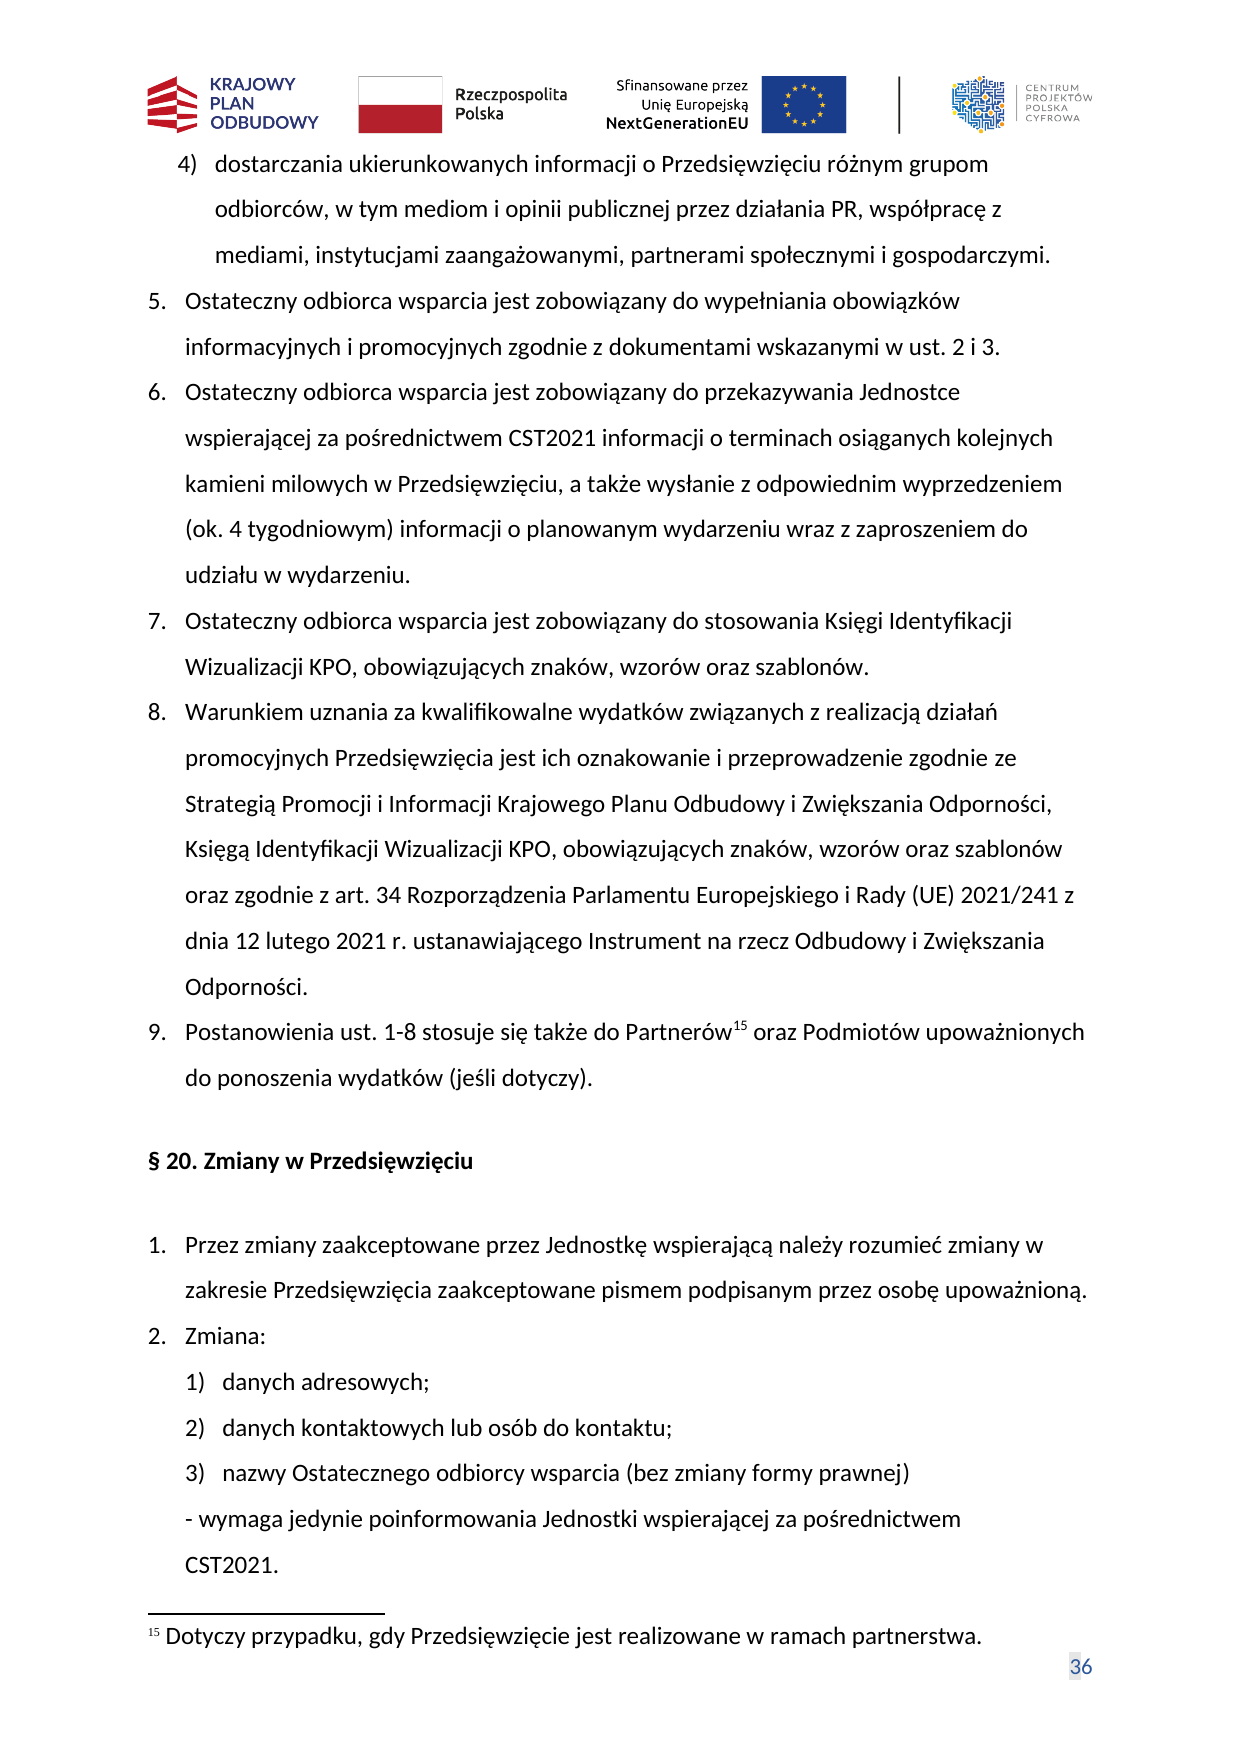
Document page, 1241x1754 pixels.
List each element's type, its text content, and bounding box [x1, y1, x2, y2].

subtitle § 20. Zmiany w Przedsięwzięciu [148, 1146, 1092, 1176]
text - wymaga jedynie poinformowania Jednostki wspierającej za pośrednictwem CST2021. [185, 1503, 1045, 1579]
list Przez zmiany zaakceptowane przez Jednostkę wspierającą należy rozumieć zmiany w zakresie Przedsięwzięcia zaakceptowane pismem podpisanym przez osobę upoważnioną. [148, 1229, 1092, 1305]
list nazwy Ostatecznego odbiorcy wsparcia (bez zmiany formy prawnej) [185, 1457, 1045, 1488]
list Warunkiem uznania za kwalifikowalne wydatków związanych z realizacją działań promocyjnych Przedsięwzięcia jest ich oznakowanie i przeprowadzenie zgodnie ze Strategią Promocji i Informacji Krajowego Planu Odbudowy i Zwiększania Odporności, Księgą Identyfikacji Wizualizacji KPO, obowiązujących znaków, wzorów oraz szablonów oraz zgodnie z art. 34 Rozporządzenia Parlamentu Europejskiego i Rady (UE) 2021/241 z dnia 12 lutego 2021 r. ustanawiającego Instrument na rzecz Odbudowy i Zwiększania Odporności. [148, 696, 1092, 1001]
list danych adresowych; [185, 1366, 1045, 1396]
list Ostateczny odbiorca wsparcia jest zobowiązany do stosowania Księgi Identyfikacji Wizualizacji KPO, obowiązujących znaków, wzorów oraz szablonów. [148, 605, 1092, 681]
list Zmiana: [148, 1320, 1092, 1351]
list Postanowienia ust. 1-8 stosuje się także do Partnerów oraz Podmiotów upoważnionych do ponoszenia wydatków (jeśli dotyczy). [148, 1017, 1092, 1093]
picture [147, 76, 1093, 134]
list dostarczania ukierunkowanych informacji o Przedsięwzięciu różnym grupom odbiorców, w tym mediom i opinii publicznej przez działania PR, współpracę z mediami, instytucjami zaangażowanymi, partnerami społecznymi i gospodarczymi. [177, 148, 1092, 270]
list Ostateczny odbiorca wsparcia jest zobowiązany do wypełniania obowiązków informacyjnych i promocyjnych zgodnie z dokumentami wskazanymi w ust. 2 i 3. [148, 285, 1092, 361]
list danych kontaktowych lub osób do kontaktu; [185, 1412, 1045, 1442]
list Ostateczny odbiorca wsparcia jest zobowiązany do przekazywania Jednostce wspierającej za pośrednictwem CST2021 informacji o terminach osiąganych kolejnych kamieni milowych w Przedsięwzięciu, a także wysłanie z odpowiednim wyprzedzeniem (ok. 4 tygodniowym) informacji o planowanym wydarzeniu wraz z zaproszeniem do udziału w wydarzeniu. [148, 376, 1092, 590]
